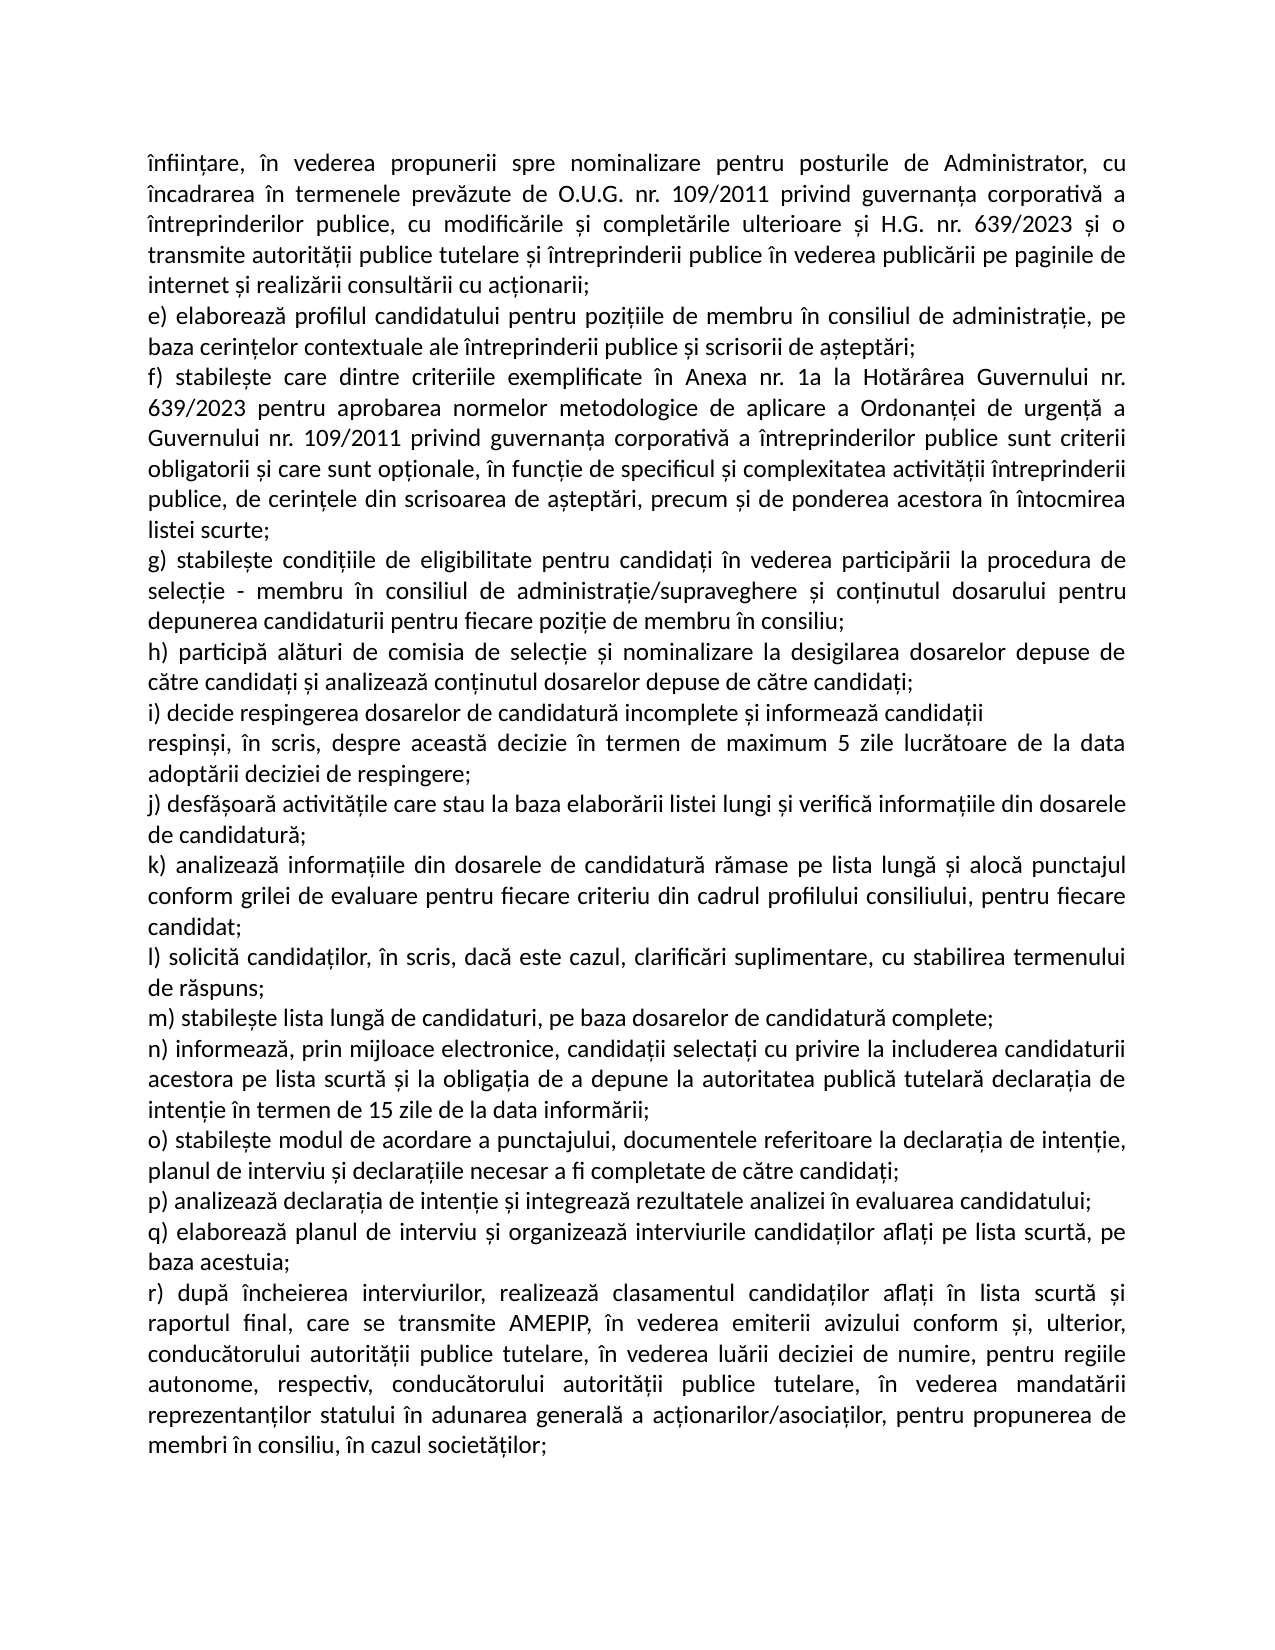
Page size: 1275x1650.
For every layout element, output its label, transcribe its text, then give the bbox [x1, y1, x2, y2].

text l) solicită candidaților, în scris, dacă este cazul, clarificări suplimentare, cu stabilirea termenului de răspuns; [148, 941, 1127, 1002]
text înființare, în vederea propunerii spre nominalizare pentru posturile de Administrator, cu încadrarea în termenele prevăzute de O.U.G. nr. 109/2011 privind guvernanța corporativă a întreprinderilor publice, cu modificările și completările ulterioare și H.G. nr. 639/2023 și o transmite autorității publice tutelare și întreprinderii publice în vederea publicării pe paginile de internet și realizării consultării cu acționarii; [148, 148, 1127, 300]
text q) elaborează planul de interviu și organizează interviurile candidaților aflați pe lista scurtă, pe baza acestuia; [148, 1216, 1127, 1277]
text o) stabilește modul de acordare a punctajului, documentele referitoare la declarația de intenție, planul de interviu și declarațiile necesar a fi completate de către candidați; [148, 1124, 1127, 1185]
text g) stabilește condițiile de eligibilitate pentru candidați în vederea participării la procedura de selecție - membru în consiliul de administrație/supraveghere și conținutul dosarului pentru depunerea candidaturii pentru fiecare poziție de membru în consiliu; [148, 544, 1127, 636]
text e) elaborează profilul candidatului pentru pozițiile de membru în consiliul de administrație, pe baza cerințelor contextuale ale întreprinderii publice și scrisorii de așteptări; [148, 300, 1127, 361]
text i) decide respingerea dosarelor de candidatură incomplete și informează candidații [148, 697, 1127, 727]
text p) analizează declarația de intenție și integrează rezultatele analizei în evaluarea candidatului; [148, 1185, 1127, 1216]
text k) analizează informațiile din dosarele de candidatură rămase pe lista lungă și alocă punctajul conform grilei de evaluare pentru fiecare criteriu din cadrul profilului consiliului, pentru fiecare candidat; [148, 849, 1127, 941]
text h) participă alături de comisia de selecție și nominalizare la desigilarea dosarelor depuse de către candidați și analizează conținutul dosarelor depuse de către candidați; [148, 636, 1127, 697]
text f) stabilește care dintre criteriile exemplificate în Anexa nr. 1a la Hotărârea Guvernului nr. 639/2023 pentru aprobarea normelor metodologice de aplicare a Ordonanței de urgență a Guvernului nr. 109/2011 privind guvernanța corporativă a întreprinderilor publice sunt criterii obligatorii și care sunt opționale, în funcție de specificul și complexitatea activității întreprinderii publice, de cerințele din scrisoarea de așteptări, precum și de ponderea acestora în întocmirea listei scurte; [148, 361, 1127, 544]
text j) desfășoară activitățile care stau la baza elaborării listei lungi și verifică informațiile din dosarele de candidatură; [148, 788, 1127, 849]
text r) după încheierea interviurilor, realizează clasamentul candidaților aflați în lista scurtă și raportul final, care se transmite AMEPIP, în vederea emiterii avizului conform și, ulterior, conducătorului autorității publice tutelare, în vederea luării deciziei de numire, pentru regiile autonome, respectiv, conducătorului autorității publice tutelare, în vederea mandatării reprezentanților statului în adunarea generală a acționarilor/asociaților, pentru propunerea de membri în consiliu, în cazul societăților; [148, 1277, 1127, 1460]
text m) stabilește lista lungă de candidaturi, pe baza dosarelor de candidatură complete; [148, 1002, 1127, 1033]
text n) informează, prin mijloace electronice, candidații selectați cu privire la includerea candidaturii acestora pe lista scurtă și la obligația de a depune la autoritatea publică tutelară declarația de intenție în termen de 15 zile de la data informării; [148, 1033, 1127, 1124]
text respinși, în scris, despre această decizie în termen de maximum 5 zile lucrătoare de la data adoptării deciziei de respingere; [148, 727, 1127, 788]
